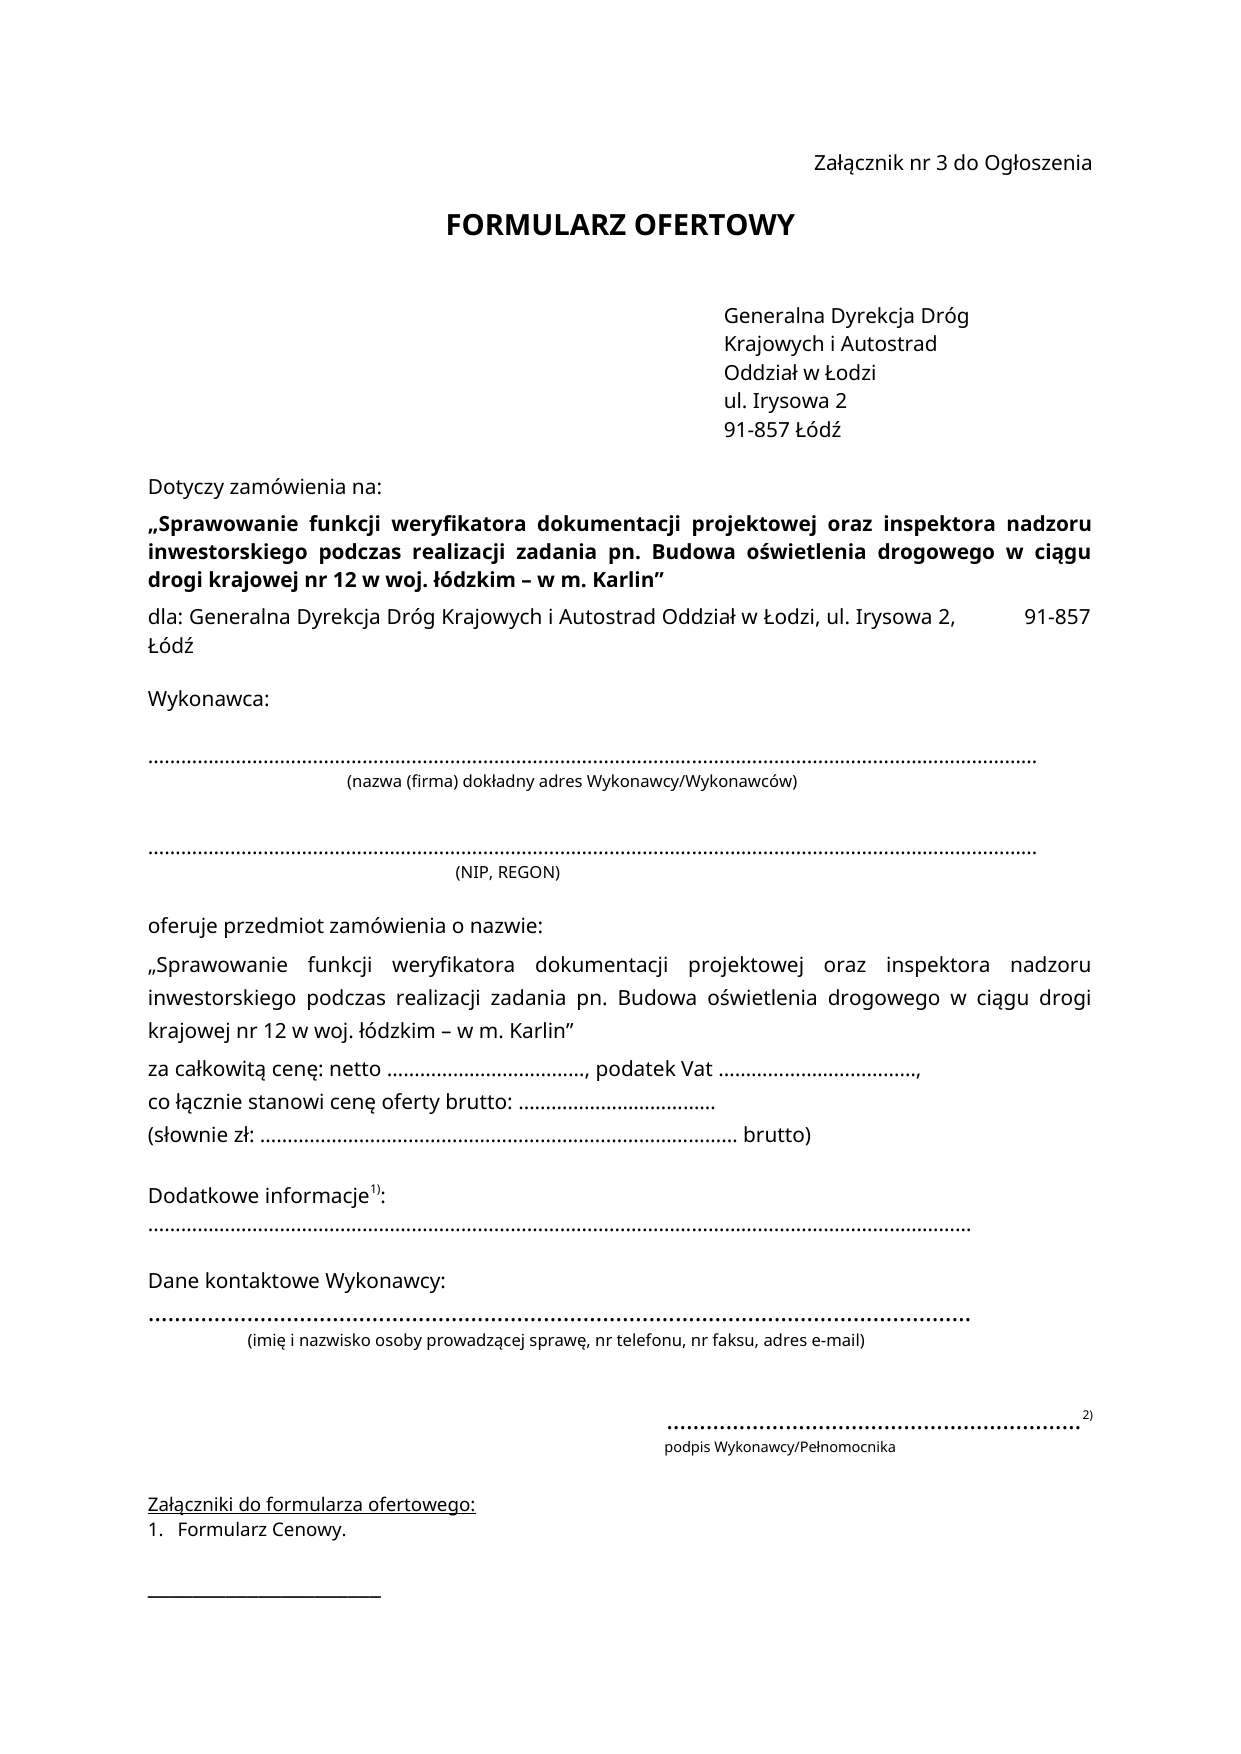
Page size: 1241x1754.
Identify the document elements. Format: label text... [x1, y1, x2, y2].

text Dotyczy zamówienia na: [148, 472, 1093, 500]
list Formularz Cenowy. [148, 1516, 1093, 1542]
text Załącznik nr 3 do Ogłoszenia [148, 148, 1093, 176]
text „Sprawowanie funkcji weryfikatora dokumentacji projektowej oraz inspektora nadzoru inwestorskiego podczas realizacji zadania pn. Budowa oświetlenia drogowego w ciągu drogi krajowej nr 12 w woj. łódzkim – w m. Karlin” [148, 509, 1093, 594]
text ……………………………………………………………………………………………………………………………………………… [148, 832, 1093, 861]
text …………………………………………………………………………………………………………………………………… [148, 1209, 1093, 1238]
text FORMULARZ OFERTOWY [148, 204, 1093, 244]
text Wykonawca: [148, 684, 1093, 713]
text Dane kontaktowe Wykonawcy: [148, 1266, 1093, 1294]
text Załączniki do formularza ofertowego: [148, 1491, 1093, 1516]
text Oddział w Łodzi [723, 358, 1093, 386]
text „Sprawowanie funkcji weryfikatora dokumentacji projektowej oraz inspektora nadzoru inwestorskiego podczas realizacji zadania pn. Budowa oświetlenia drogowego w ciągu drogi krajowej nr 12 w woj. łódzkim – w m. Karlin” [148, 951, 1093, 1044]
text (nazwa (firma) dokładny adres Wykonawcy/Wykonawców) [148, 769, 1093, 792]
text (NIP, REGON) [148, 861, 1093, 883]
text Dodatkowe informacje1): [148, 1181, 1093, 1209]
text oferuje przedmiot zamówienia o nazwie: [148, 912, 1093, 940]
text ………………………………………………………2) [148, 1402, 1093, 1436]
text ……………………………………………………………………………………………………………………………………………… [148, 741, 1093, 769]
text (słownie zł: …………………………………………………………………………… brutto) [148, 1120, 1093, 1148]
text 91-857 Łódź [723, 415, 1093, 443]
text podpis Wykonawcy/Pełnomocnika [148, 1436, 1093, 1471]
text dla: Generalna Dyrekcja Dróg Krajowych i Autostrad Oddział w Łodzi, ul. Irysowa 2, 91-857 Łódź [148, 602, 1093, 659]
text (imię i nazwisko osoby prowadzącej sprawę, nr telefonu, nr faksu, adres e-mail) [148, 1329, 1093, 1351]
text Generalna Dyrekcja Dróg Krajowych i Autostrad [723, 301, 1093, 358]
text za całkowitą cenę: netto ………………………………, podatek Vat ………………………………, co łącznie stanowi cenę oferty brutto: ……………………………… [148, 1054, 1093, 1116]
text ul. Irysowa 2 [723, 386, 1093, 415]
text …………………………………………………………………..………………………………………… [148, 1294, 1093, 1329]
text _____________________ [148, 1567, 1093, 1601]
